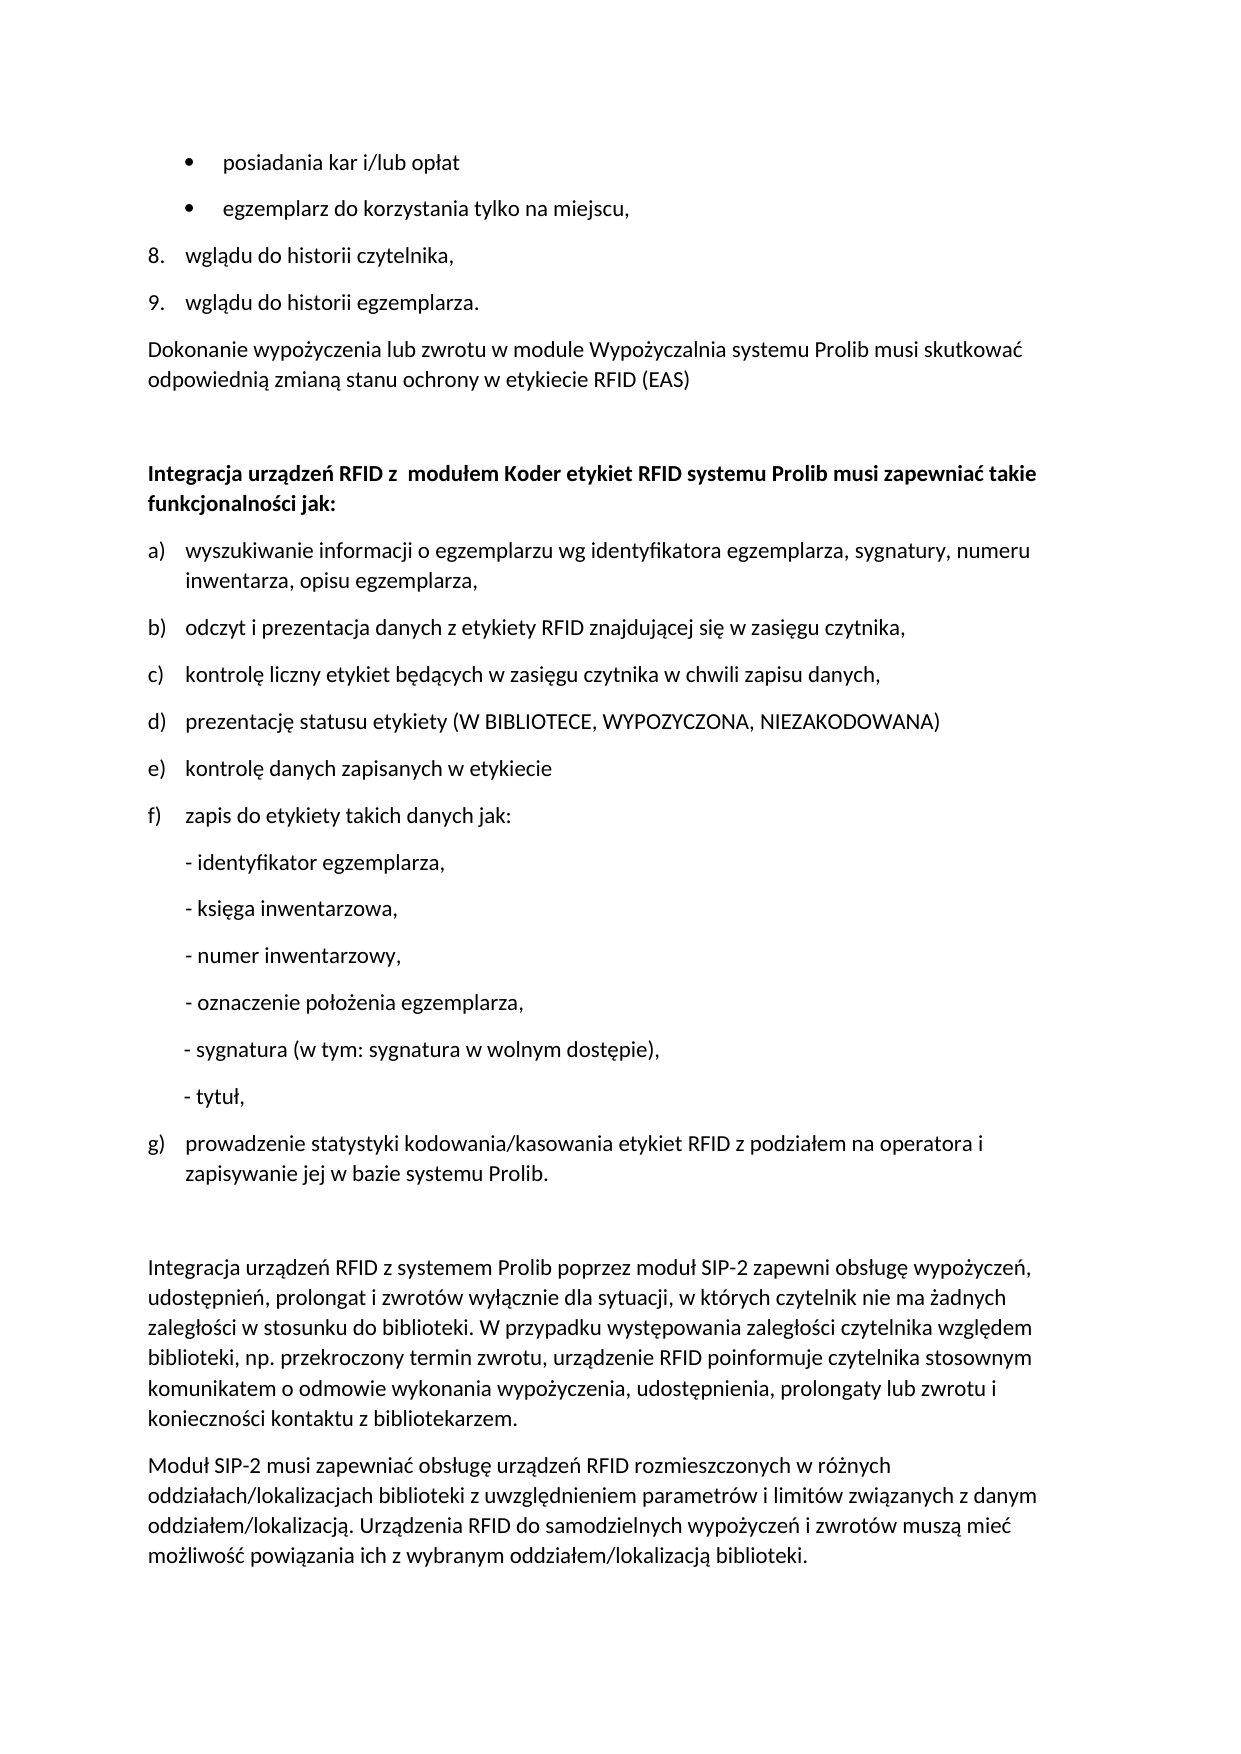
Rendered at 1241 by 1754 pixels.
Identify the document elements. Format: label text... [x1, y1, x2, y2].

text - sygnatura (w tym: sygnatura w wolnym dostępie), [148, 1035, 1093, 1063]
text Moduł SIP-2 musi zapewniać obsługę urządzeń RFID rozmieszczonych w różnych oddziałach/lokalizacjach biblioteki z uwzględnieniem parametrów i limitów związanych z danym oddziałem/lokalizacją. Urządzenia RFID do samodzielnych wypożyczeń i zwrotów muszą mieć możliwość powiązania ich z wybranym oddziałem/lokalizacją biblioteki. [148, 1451, 1093, 1569]
text - tytuł, [148, 1082, 1093, 1110]
list odczyt i prezentacja danych z etykiety RFID znajdującej się w zasięgu czytnika, [148, 613, 1093, 641]
text Integracja urządzeń RFID z modułem Koder etykiet RFID systemu Prolib musi zapewniać takie funkcjonalności jak: [148, 459, 1093, 517]
list kontrolę danych zapisanych w etykiecie [148, 754, 1093, 782]
text - księga inwentarzowa, [185, 894, 1093, 922]
list prezentację statusu etykiety (W BIBLIOTECE, WYPOZYCZONA, NIEZAKODOWANA) [148, 707, 1093, 735]
text Dokonanie wypożyczenia lub zwrotu w module Wypożyczalnia systemu Prolib musi skutkować odpowiednią zmianą stanu ochrony w etykiecie RFID (EAS) [148, 335, 1093, 393]
text - identyfikator egzemplarza, [185, 848, 1093, 876]
list wyszukiwanie informacji o egzemplarzu wg identyfikatora egzemplarza, sygnatury, numeru inwentarza, opisu egzemplarza, [148, 536, 1093, 594]
list kontrolę liczny etykiet będących w zasięgu czytnika w chwili zapisu danych, [148, 660, 1093, 688]
text - numer inwentarzowy, [185, 941, 1093, 969]
list wglądu do historii egzemplarza. [148, 288, 1093, 316]
text - oznaczenie położenia egzemplarza, [185, 988, 1093, 1016]
list egzemplarz do korzystania tylko na miejscu, [185, 194, 1093, 222]
list prowadzenie statystyki kodowania/kasowania etykiet RFID z podziałem na operatora i zapisywanie jej w bazie systemu Prolib. [148, 1129, 1093, 1187]
list wglądu do historii czytelnika, [148, 241, 1093, 269]
list posiadania kar i/lub opłat [185, 148, 1093, 176]
list zapis do etykiety takich danych jak: [148, 801, 1093, 829]
text Integracja urządzeń RFID z systemem Prolib poprzez moduł SIP-2 zapewni obsługę wypożyczeń, udostępnień, prolongat i zwrotów wyłącznie dla sytuacji, w których czytelnik nie ma żadnych zaległości w stosunku do biblioteki. W przypadku występowania zaległości czytelnika względem biblioteki, np. przekroczony termin zwrotu, urządzenie RFID poinformuje czytelnika stosownym komunikatem o odmowie wykonania wypożyczenia, udostępnienia, prolongaty lub zwrotu i konieczności kontaktu z bibliotekarzem. [148, 1253, 1093, 1432]
